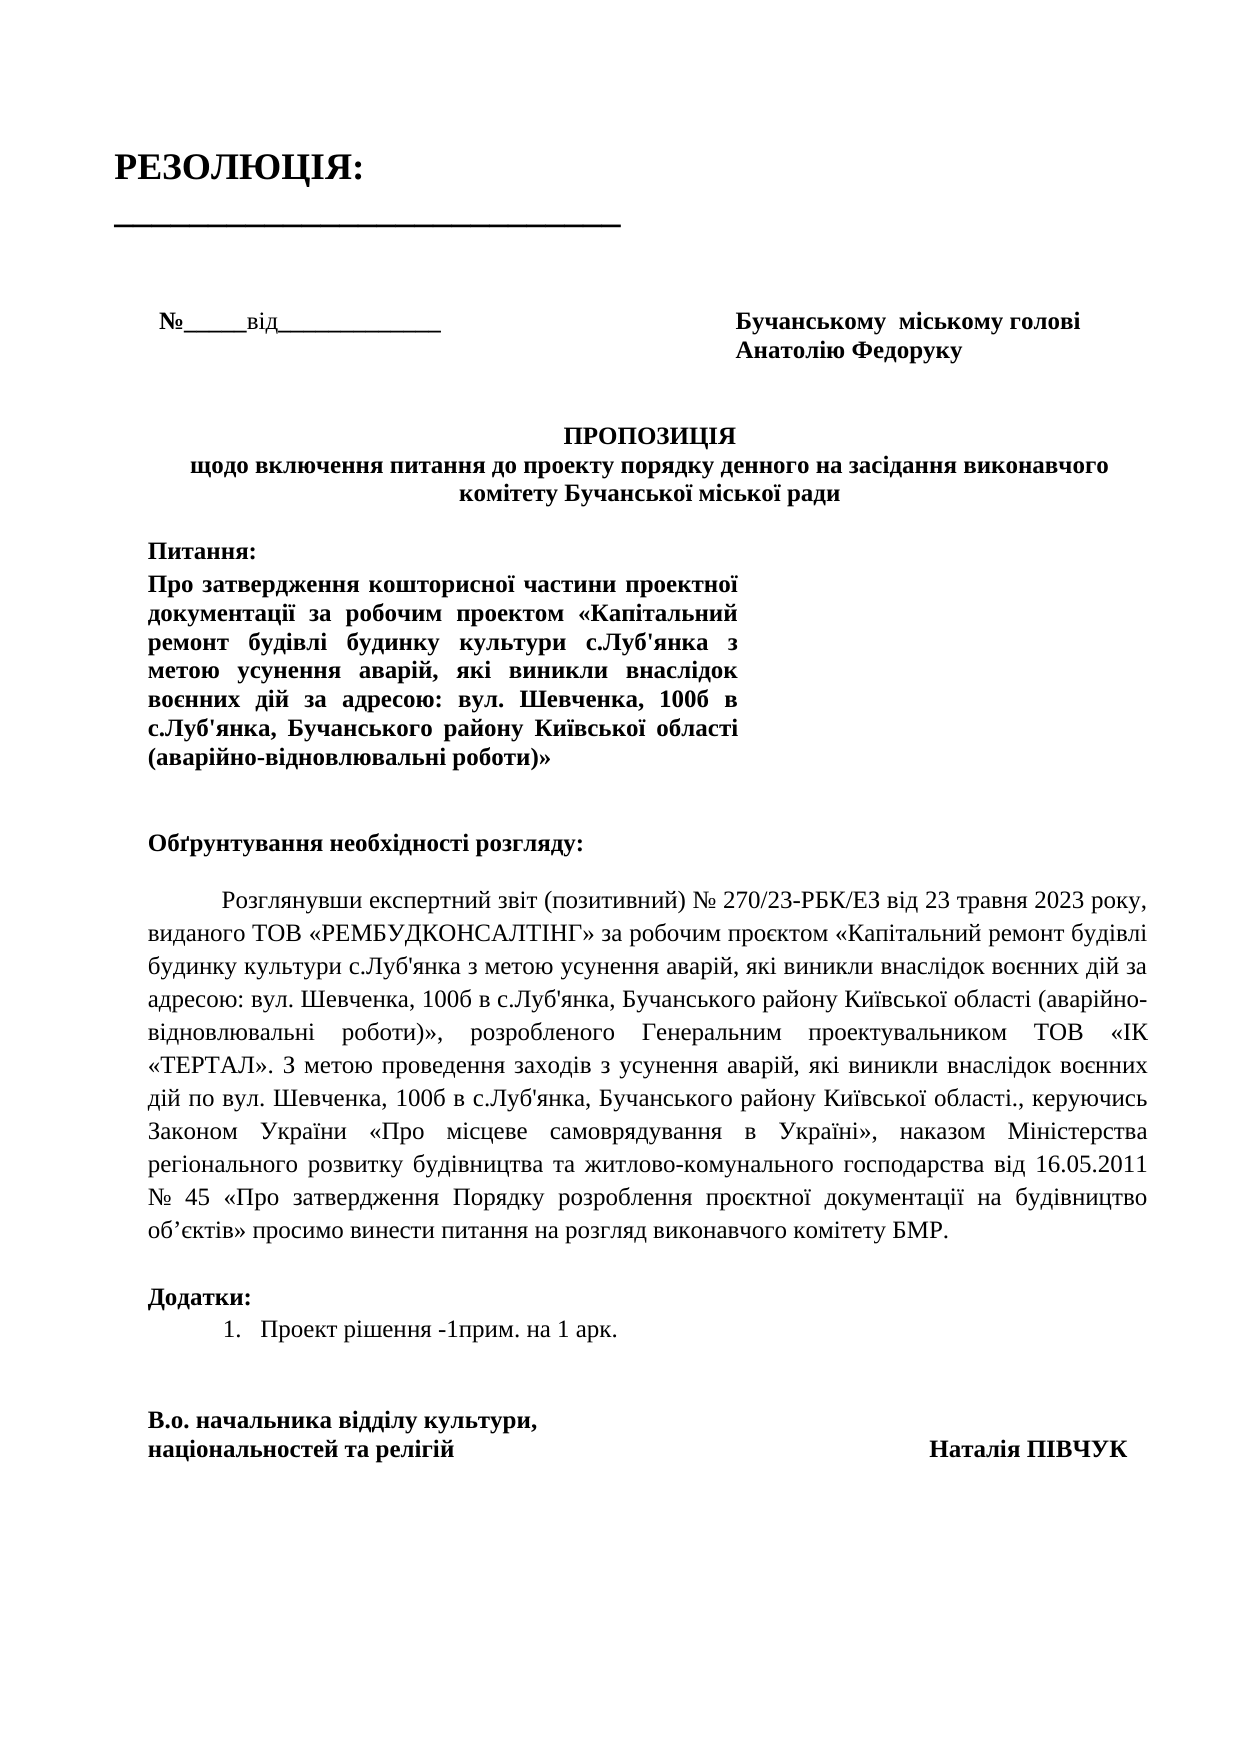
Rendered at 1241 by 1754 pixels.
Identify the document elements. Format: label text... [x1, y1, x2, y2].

text щодо включення питання до проекту порядку денного на засідання виконавчого комітету Бучанської міської ради [148, 450, 1152, 507]
text Обґрунтування необхідності розгляду: [148, 828, 1152, 857]
text національностей та релігій Наталія ПІВЧУК [148, 1434, 1152, 1463]
text ПРОПОЗИЦІЯ [148, 421, 1152, 450]
table_header №_____від_____________ [148, 306, 720, 363]
text Питання: [148, 536, 1149, 565]
text Про затвердження кошторисної частини проектної документації за робочим проектом «Капітальний ремонт будівлі будинку культури с.Луб'янка з метою усунення аварій, які виникли внаслідок воєнних дій за адресою: вул. Шевченка, 100б в с.Луб'янка, Бучанського району Київської області (аварійно-відновлювальні роботи)» [148, 569, 738, 770]
text В.о. начальника відділу культури, [148, 1405, 1152, 1434]
text Додатки: [148, 1282, 1149, 1310]
text Розглянувши експертний звіт (позитивний) № 270/23-РБК/ЕЗ від 23 травня 2023 року, виданого ТОВ «РЕМБУДКОНСАЛТІНГ» за робочим проєктом «Капітальний ремонт будівлі будинку культури с.Луб'янка з метою усунення аварій, які виникли внаслідок воєнних дій за адресою: вул. Шевченка, 100б в с.Луб'янка, Бучанського району Київської області (аварійно-відновлювальні роботи)», розробленого Генеральним проектувальником ТОВ «ІК «ТЕРТАЛ». З метою проведення заходів з усунення аварій, які виникли внаслідок воєнних дій по вул. Шевченка, 100б в с.Луб'янка, Бучанського району Київської області., керуючись Законом України «Про місцеве самоврядування в Україні», наказом Міністерства регіонального розвитку будівництва та житлово-комунального господарства від 16.05.2011 № 45 «Про затвердження Порядку розроблення проєктної документації на будівництво об’єктів» просимо винести питання на розгляд виконавчого комітету БМР. [148, 885, 1149, 1244]
list Проект рішення -1прим. на 1 арк. [223, 1314, 1149, 1343]
table_header Бучанському міському голові Анатолію Федоруку [720, 306, 1178, 363]
